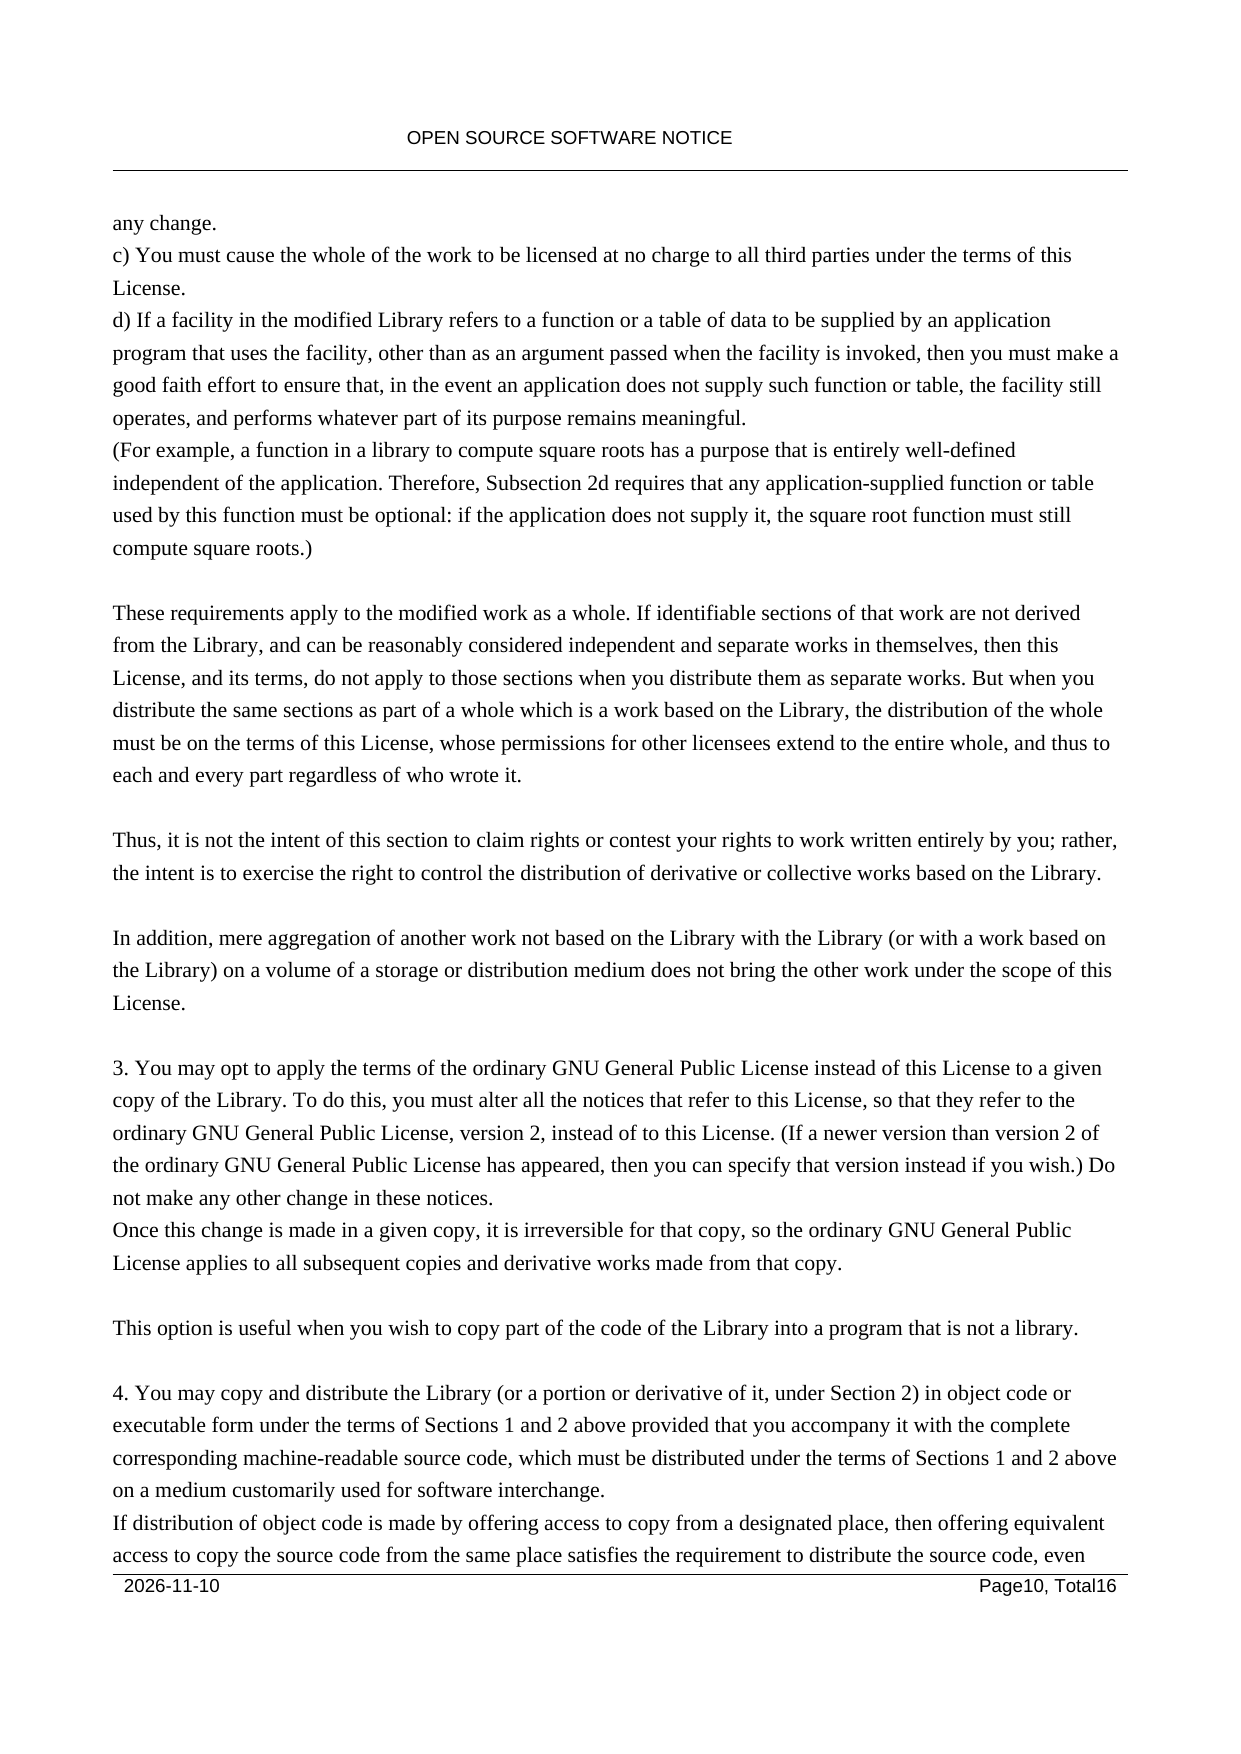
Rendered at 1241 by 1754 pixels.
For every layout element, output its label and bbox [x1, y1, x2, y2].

text [112, 206, 1128, 1571]
